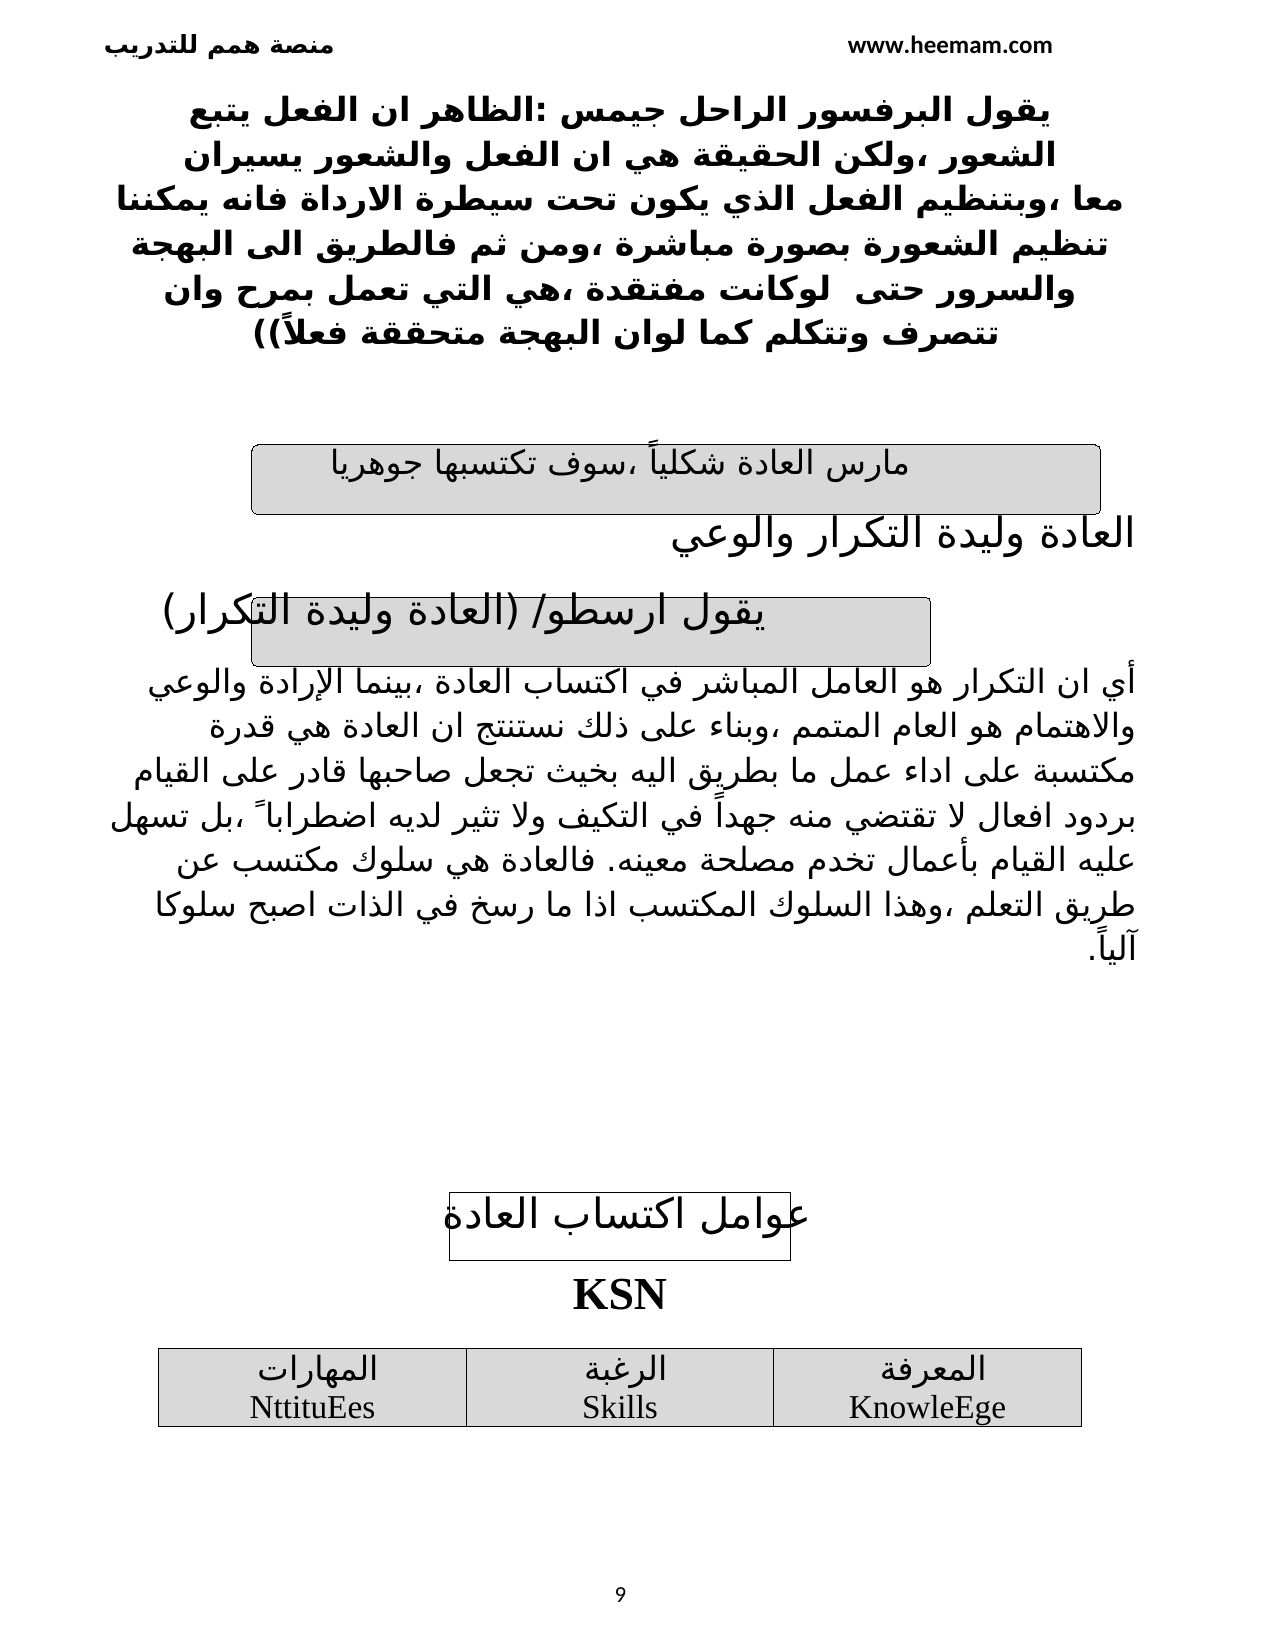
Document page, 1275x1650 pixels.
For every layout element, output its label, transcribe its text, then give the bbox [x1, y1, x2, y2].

table_header المهارات NttituEes [159, 1349, 466, 1426]
table_header الرغبة Skills [467, 1349, 773, 1426]
text العادة وليدة التكرار والوعي [103, 509, 1137, 558]
text عوامل اكتساب العادة [103, 1190, 1137, 1238]
text يقول ارسطو/ (العادة وليدة التكرار) [103, 586, 1137, 634]
text أي ان التكرار هو العامل المباشر في اكتساب العادة ،بينما الإرادة والوعي والاهتمام هو العام المتمم ،وبناء على ذلك نستنتج ان العادة هي قدرة مكتسبة على اداء عمل ما بطريق اليه بخيث تجعل صاحبها قادر على القيام بردود افعال لا تقتضي منه جهداً في التكيف ولا تثير لديه اضطرابا ً ،بل تسهل عليه القيام بأعمال تخدم مصلحة معينه. فالعادة هي سلوك مكتسب عن طريق التعلم ،وهذا السلوك المكتسب اذا ما رسخ في الذات اصبح سلوكا آلياً. [103, 662, 1137, 969]
text يقول البرفسور الراحل جيمس :الظاهر ان الفعل يتبع الشعور ،ولكن الحقيقة هي ان الفعل والشعور يسيران معا ،وبتنظيم الفعل الذي يكون تحت سيطرة الارداة فانه يمكننا تنظيم الشعورة بصورة مباشرة ،ومن ثم فالطريق الى البهجة والسرور حتى لوكانت مفتقدة ،هي التي تعمل بمرح وان تتصرف وتتكلم كما لوان البهجة متحققة فعلاً)) [103, 91, 1137, 352]
text KSN [103, 1267, 1137, 1319]
text مارس العادة شكلياً ،سوف تكتسبها جوهريا [103, 444, 1137, 483]
table_header المعرفة KnowleEge [774, 1349, 1081, 1426]
